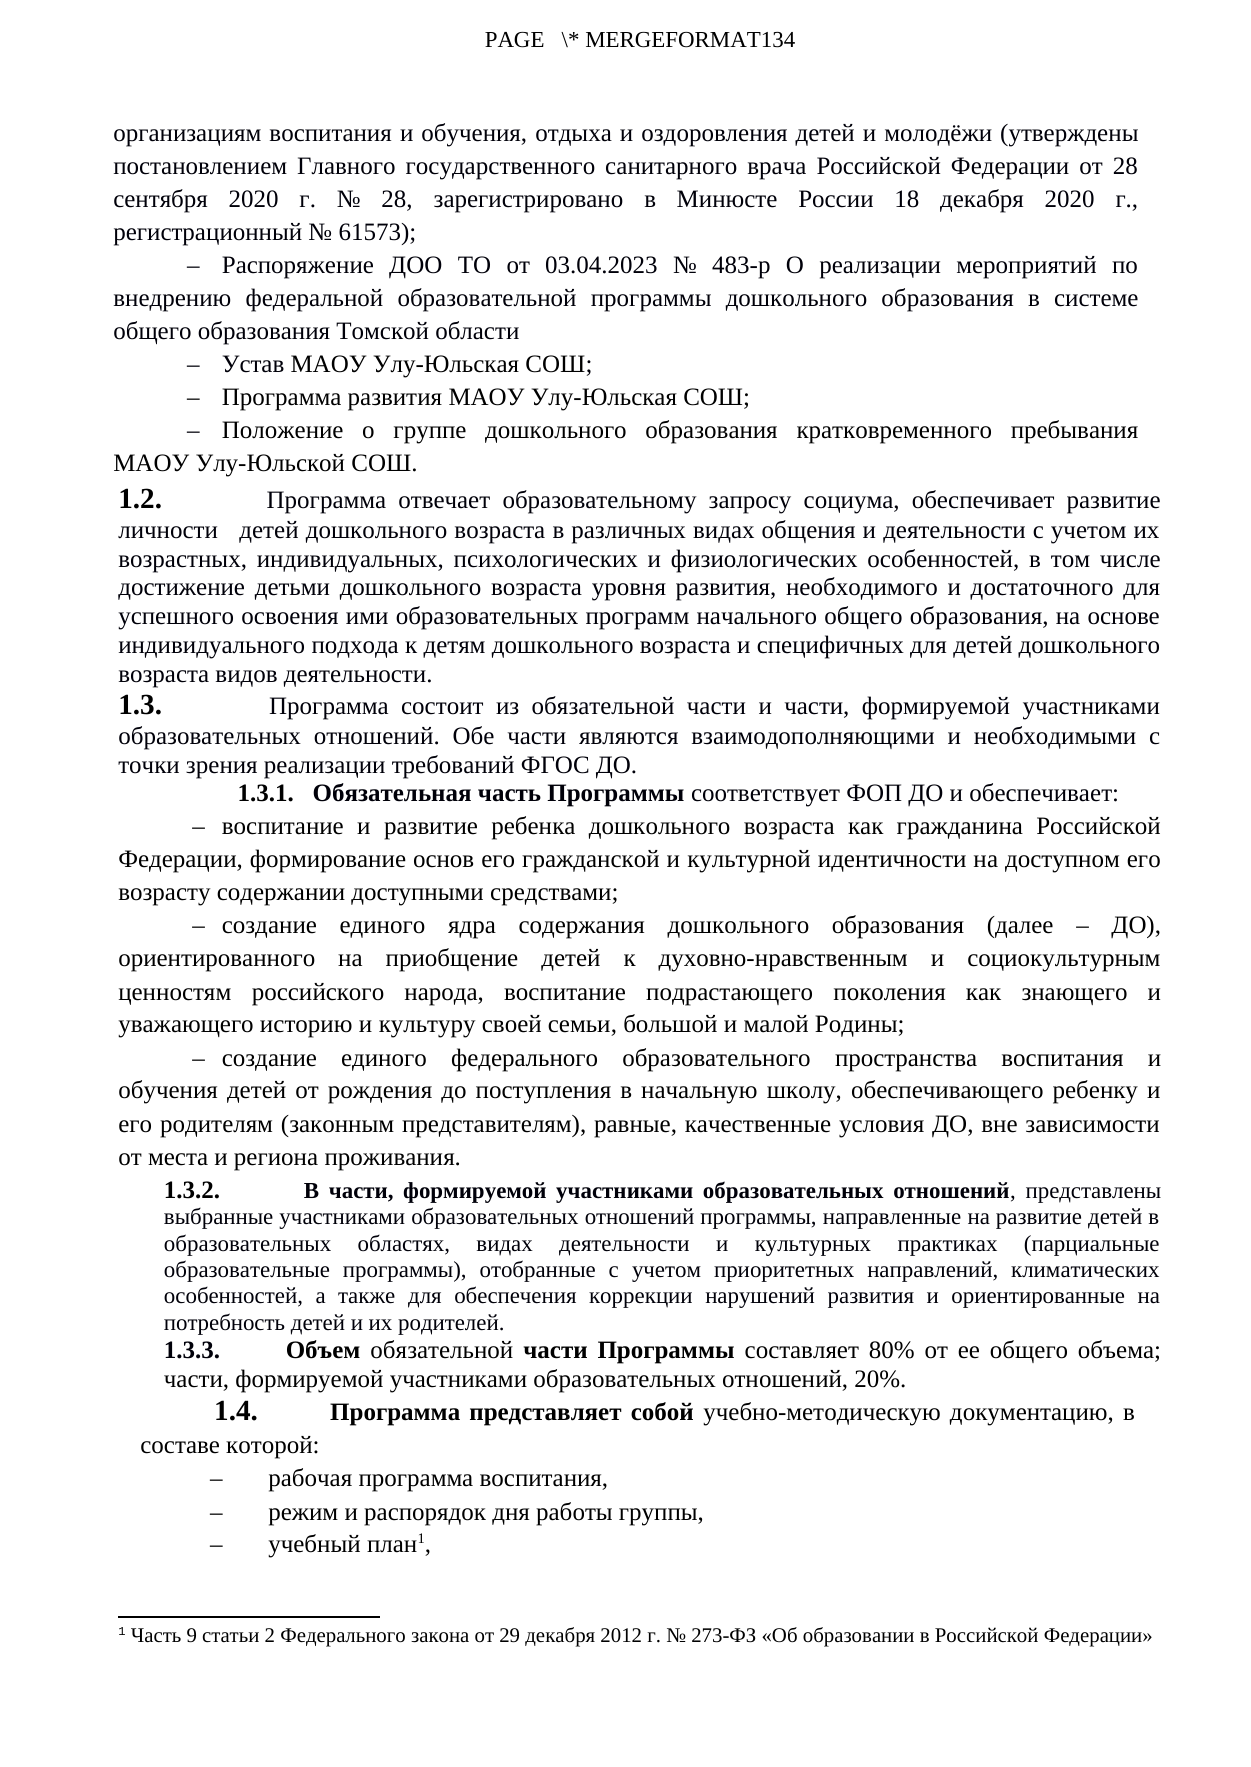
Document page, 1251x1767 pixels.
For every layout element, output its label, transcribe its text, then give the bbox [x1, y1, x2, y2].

list В части, формируемой участниками образовательных отношений, представлены выбранные участниками образовательных отношений программы, направленные на развитие детей в образовательных областях, видах деятельности и культурных практиках (парциальные образовательные программы), отобранные с учетом приоритетных направлений, климатических особенностей, а также для обеспечения коррекции нарушений развития и ориентированные на потребность детей и их родителей. [164, 1175, 1161, 1335]
list Программа представляет собой учебно-методическую документацию, в составе которой: [140, 1393, 1135, 1459]
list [113, 118, 1139, 246]
list воспитание и развитие ребенка дошкольного возраста как гражданина Российской Федерации, формирование основ его гражданской и культурной идентичности на доступном его возрасту содержании доступными средствами; [118, 811, 1161, 906]
list создание единого ядра содержания дошкольного образования (далее – ДО), ориентированного на приобщение детей к духовно-нравственным и социокультурным ценностям российского народа, воспитание подрастающего поколения как знающего и уважающего историю и культуру своей семьи, большой и малой Родины; [118, 911, 1161, 1038]
list Обязательная часть Программы соответствует ФОП ДО и обеспечивает: [164, 778, 1139, 807]
text 1.3.3. Объем обязательной части Программы составляет 80% от ее общего объема; части, формируемой участниками образовательных отношений, 20%. [164, 1335, 1161, 1393]
list Устав МАОУ Улу-Юльская СОШ; [113, 349, 1139, 378]
list Программа развития МАОУ Улу-Юльская СОШ; [113, 382, 1161, 411]
list учебный план, [164, 1529, 1135, 1558]
list рабочая программа воспитания, [164, 1463, 1135, 1492]
list режим и распорядок дня работы группы, [164, 1497, 1135, 1525]
list Распоряжение ДОО ТО от 03.04.2023 № 483-р О реализации мероприятий по внедрению федеральной образовательной программы дошкольного образования в системе общего образования Томской области [113, 250, 1139, 345]
list создание единого федерального образовательного пространства воспитания и обучения детей от рождения до поступления в начальную школу, обеспечивающего ребенку и его родителям (законным представителям), равные, качественные условия ДО, вне зависимости от места и региона проживания. [118, 1043, 1161, 1170]
list Программа состоит из обязательной части и части, формируемой участниками образовательных отношений. Обе части являются взаимодополняющими и необходимыми с точки зрения реализации требований ФГОС ДО. [118, 687, 1161, 778]
list Положение о группе дошкольного образования кратковременного пребывания МАОУ Улу-Юльской СОШ. [113, 415, 1139, 477]
list Программа отвечает образовательному запросу социума, обеспечивает развитие личности детей дошкольного возраста в различных видах общения и деятельности с учетом их возрастных, индивидуальных, психологических и физиологических особенностей, в том числе достижение детьми дошкольного возраста уровня развития, необходимого и достаточного для успешного освоения ими образовательных программ начального общего образования, на основе индивидуального подхода к детям дошкольного возраста и специфичных для детей дошкольного возраста видов деятельности. [118, 481, 1161, 687]
